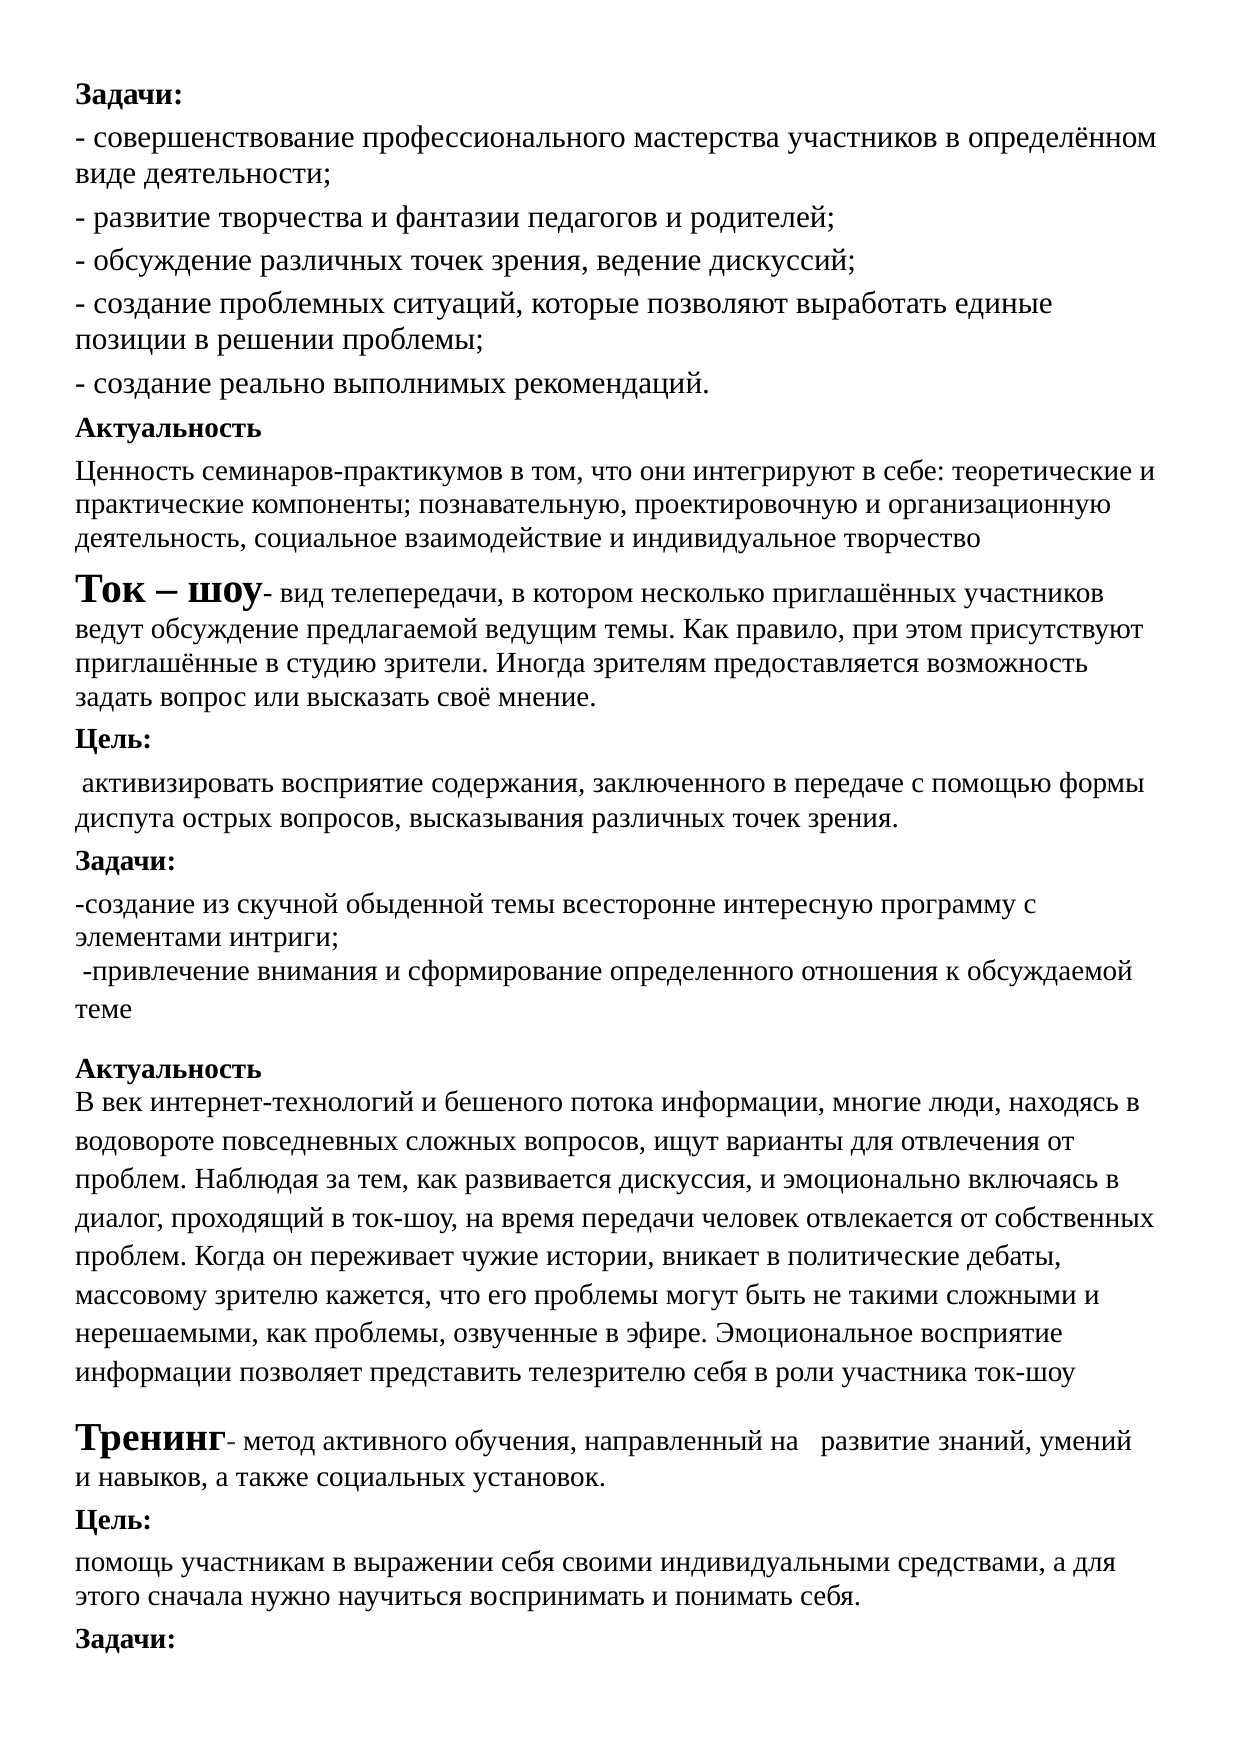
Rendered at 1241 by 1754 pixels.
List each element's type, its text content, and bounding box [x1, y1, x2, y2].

text - создание проблемных ситуаций, которые позволяют выработать единые позиции в решении проблемы; [75, 285, 1165, 357]
text Актуальность [75, 410, 1165, 443]
text -привлечение внимания и сформирование определенного отношения к обсуждаемой теме [75, 953, 1165, 1025]
text В век интернет-технологий и бешеного потока информации, многие люди, находясь в водовороте повседневных сложных вопросов, ищут варианты для отвлечения от проблем. Наблюдая за тем, как развивается дискуссия, и эмоционально включаясь в диалог, проходящий в ток-шоу, на время передачи человек отвлекается от собственных проблем. Когда он переживает чужие истории, вникает в политические дебаты, массовому зрителю кажется, что его проблемы могут быть не такими сложными и нерешаемыми, как проблемы, озвученные в эфире. Эмоциональное восприятие информации позволяет представить телезрителю себя в роли участника ток-шоу [75, 1084, 1165, 1388]
text Тренинг- метод активного обучения, направленный на развитие знаний, умений и навыков, а также социальных установок. [75, 1413, 1165, 1493]
text активизировать восприятие содержания, заключенного в передаче с помощью формы диспута острых вопросов, высказывания различных точек зрения. [75, 764, 1165, 833]
text - развитие творчества и фантазии педагогов и родителей; [75, 198, 1165, 234]
text - совершенствование профессионального мастерства участников в определённом виде деятельности; [75, 118, 1165, 190]
text Цель: [75, 1502, 1165, 1536]
text Задачи: [75, 75, 1165, 111]
text - создание реально выполнимых рекомендаций. [75, 364, 1165, 400]
text Актуальность [75, 1051, 1165, 1084]
text Задачи: [75, 1621, 1165, 1655]
text -создание из скучной обыденной темы всесторонне интересную программу с элементами интриги; [75, 886, 1165, 953]
text - обсуждение различных точек зрения, ведение дискуссий; [75, 241, 1165, 277]
text Цель: [75, 722, 1165, 755]
text Ток – шоу- вид телепередачи, в котором несколько приглашённых участников ведут обсуждение предлагаемой ведущим темы. Как правило, при этом присутствуют приглашённые в студию зрители. Иногда зрителям предоставляется возможность задать вопрос или высказать своё мнение. [75, 564, 1165, 712]
text помощь участникам в выражении себя своими индивидуальными средствами, а для этого сначала нужно научиться воспринимать и понимать себя. [75, 1544, 1165, 1612]
text Задачи: [75, 843, 1165, 876]
text Ценность семинаров-практикумов в том, что они интегрируют в себе: теоретические и практические компоненты; познавательную, проектировочную и организационную деятельность, социальное взаимодействие и индивидуальное творчество [75, 453, 1165, 554]
